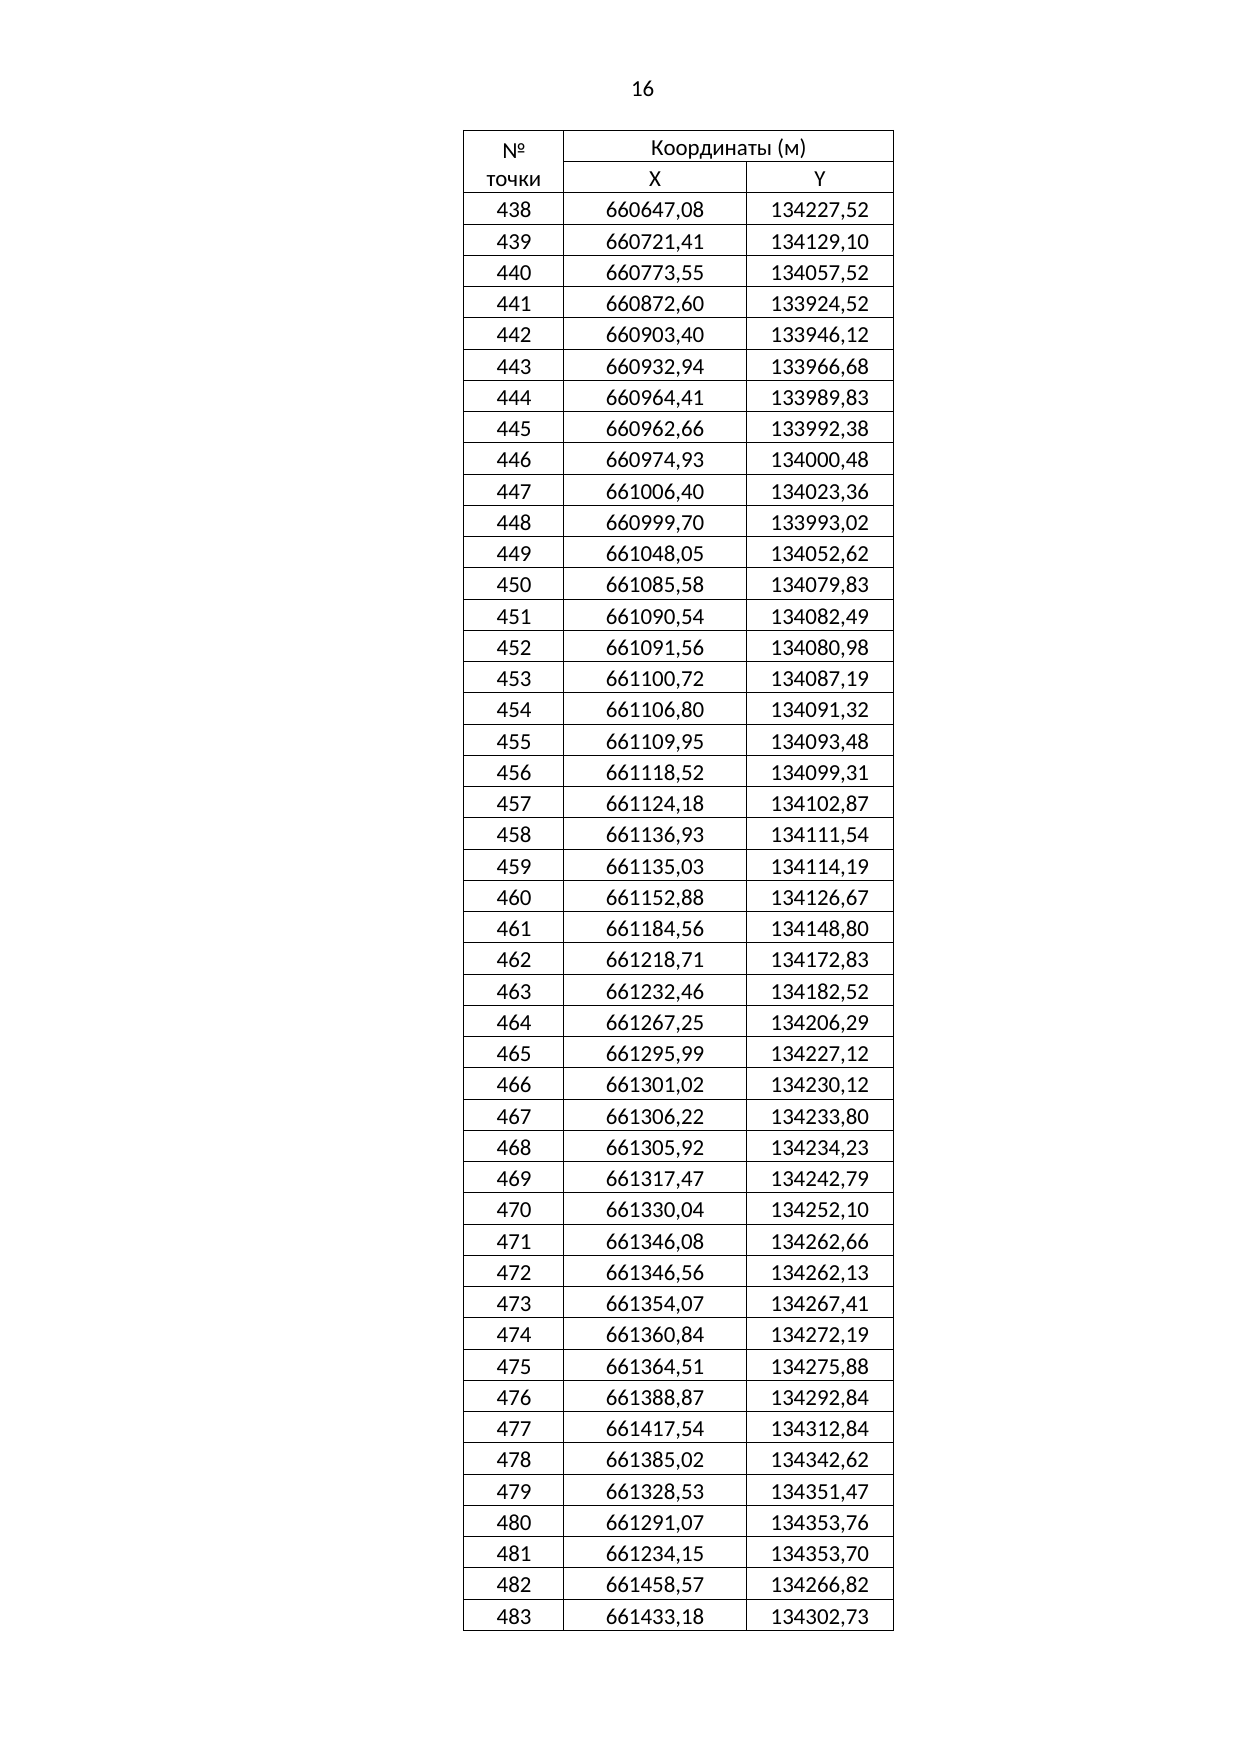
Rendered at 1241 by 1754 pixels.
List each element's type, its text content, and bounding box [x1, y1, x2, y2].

table_cell 458 [464, 818, 563, 848]
table_cell 453 [464, 662, 563, 692]
table_cell 134099,31 [747, 756, 893, 786]
table_cell 462 [464, 943, 563, 973]
table_cell 661306,22 [564, 1100, 746, 1130]
table_cell 134262,66 [747, 1225, 893, 1255]
table_header № точки [464, 131, 563, 192]
table_cell 660974,93 [564, 443, 746, 473]
table_cell 134057,52 [747, 256, 893, 286]
table_cell 441 [464, 287, 563, 317]
table_cell 661330,04 [564, 1193, 746, 1223]
table_cell 661232,46 [564, 975, 746, 1005]
table_cell 661417,54 [564, 1412, 746, 1442]
table_cell 134111,54 [747, 818, 893, 848]
table_cell 481 [464, 1537, 563, 1567]
table_cell 134087,19 [747, 662, 893, 692]
table_cell 660999,70 [564, 506, 746, 536]
table_cell 446 [464, 443, 563, 473]
table_cell 660932,94 [564, 350, 746, 380]
table_cell 450 [464, 568, 563, 598]
table_cell 449 [464, 537, 563, 567]
table_cell 134148,80 [747, 912, 893, 942]
table_cell 661085,58 [564, 568, 746, 598]
table_cell 473 [464, 1287, 563, 1317]
table_cell 469 [464, 1162, 563, 1192]
table_cell 661218,71 [564, 943, 746, 973]
table_cell 442 [464, 318, 563, 348]
table_cell 133966,68 [747, 350, 893, 380]
table_cell 661091,56 [564, 631, 746, 661]
table_cell 440 [464, 256, 563, 286]
table_cell 134262,13 [747, 1256, 893, 1286]
table_cell 134000,48 [747, 443, 893, 473]
table_cell 660903,40 [564, 318, 746, 348]
table_cell 134292,84 [747, 1381, 893, 1411]
table_cell 661317,47 [564, 1162, 746, 1192]
table_cell 661458,57 [564, 1568, 746, 1598]
table_cell 134114,19 [747, 850, 893, 880]
table_cell 661234,15 [564, 1537, 746, 1567]
table_cell 661152,88 [564, 881, 746, 911]
table_header Координаты (м) [564, 131, 893, 161]
table_cell 661360,84 [564, 1318, 746, 1348]
table_cell 661124,18 [564, 787, 746, 817]
table_cell 439 [464, 225, 563, 255]
table_cell 134312,84 [747, 1412, 893, 1442]
table_cell 134023,36 [747, 475, 893, 505]
table_cell 133993,02 [747, 506, 893, 536]
table_cell 661328,53 [564, 1475, 746, 1505]
table_cell 134052,62 [747, 537, 893, 567]
table_cell 660721,41 [564, 225, 746, 255]
table_cell 134093,48 [747, 725, 893, 755]
table_cell 661109,95 [564, 725, 746, 755]
table_cell 443 [464, 350, 563, 380]
table_cell 134252,10 [747, 1193, 893, 1223]
table_cell 661006,40 [564, 475, 746, 505]
table_cell 661364,51 [564, 1350, 746, 1380]
table_cell 466 [464, 1068, 563, 1098]
table_cell 661267,25 [564, 1006, 746, 1036]
table_cell 480 [464, 1506, 563, 1536]
table_cell 133989,83 [747, 381, 893, 411]
table_cell 468 [464, 1131, 563, 1161]
table_cell 134126,67 [747, 881, 893, 911]
table_cell 134302,73 [747, 1600, 893, 1630]
table_cell 459 [464, 850, 563, 880]
table_cell 478 [464, 1443, 563, 1473]
table_cell 472 [464, 1256, 563, 1286]
table_cell 134272,19 [747, 1318, 893, 1348]
table_cell 134234,23 [747, 1131, 893, 1161]
table_cell 661136,93 [564, 818, 746, 848]
table_cell 470 [464, 1193, 563, 1223]
table_cell 134082,49 [747, 600, 893, 630]
table_cell 134353,70 [747, 1537, 893, 1567]
table_cell 661100,72 [564, 662, 746, 692]
table_cell 438 [464, 193, 563, 223]
table_cell 463 [464, 975, 563, 1005]
table_cell 133924,52 [747, 287, 893, 317]
table_cell 445 [464, 412, 563, 442]
table_cell 134227,52 [747, 193, 893, 223]
table_cell 134129,10 [747, 225, 893, 255]
table_cell 661106,80 [564, 693, 746, 723]
table_cell 477 [464, 1412, 563, 1442]
table_cell 457 [464, 787, 563, 817]
table_cell 661346,08 [564, 1225, 746, 1255]
table_cell 482 [464, 1568, 563, 1598]
table_cell 661301,02 [564, 1068, 746, 1098]
table_cell 133946,12 [747, 318, 893, 348]
table_cell 661385,02 [564, 1443, 746, 1473]
table_cell 660773,55 [564, 256, 746, 286]
table_cell 660647,08 [564, 193, 746, 223]
table_cell 448 [464, 506, 563, 536]
table_cell 661184,56 [564, 912, 746, 942]
table_cell 661118,52 [564, 756, 746, 786]
table_cell 134102,87 [747, 787, 893, 817]
table_cell 447 [464, 475, 563, 505]
table_cell 474 [464, 1318, 563, 1348]
table_cell 134266,82 [747, 1568, 893, 1598]
table_cell 476 [464, 1381, 563, 1411]
table_cell 134342,62 [747, 1443, 893, 1473]
table_cell 661135,03 [564, 850, 746, 880]
table_cell 660872,60 [564, 287, 746, 317]
table_cell 661295,99 [564, 1037, 746, 1067]
table_cell 134091,32 [747, 693, 893, 723]
table_cell 134206,29 [747, 1006, 893, 1036]
table_cell 134080,98 [747, 631, 893, 661]
table_cell 483 [464, 1600, 563, 1630]
table_cell 455 [464, 725, 563, 755]
table_cell 661305,92 [564, 1131, 746, 1161]
table_cell 134267,41 [747, 1287, 893, 1317]
table_cell 660964,41 [564, 381, 746, 411]
table_cell 661090,54 [564, 600, 746, 630]
table_cell 134353,76 [747, 1506, 893, 1536]
table_cell 134230,12 [747, 1068, 893, 1098]
table_cell 471 [464, 1225, 563, 1255]
table_cell 454 [464, 693, 563, 723]
table_cell 460 [464, 881, 563, 911]
table_cell 452 [464, 631, 563, 661]
table_cell 464 [464, 1006, 563, 1036]
table_cell 467 [464, 1100, 563, 1130]
table_cell 134275,88 [747, 1350, 893, 1380]
table_cell 660962,66 [564, 412, 746, 442]
table_cell 661291,07 [564, 1506, 746, 1536]
table_cell 134242,79 [747, 1162, 893, 1192]
table_cell 661346,56 [564, 1256, 746, 1286]
table_cell 479 [464, 1475, 563, 1505]
table_cell 134227,12 [747, 1037, 893, 1067]
table_cell 465 [464, 1037, 563, 1067]
table_cell 456 [464, 756, 563, 786]
table_cell 661048,05 [564, 537, 746, 567]
table_cell 134079,83 [747, 568, 893, 598]
table_cell 661354,07 [564, 1287, 746, 1317]
table_cell 661433,18 [564, 1600, 746, 1630]
table_cell 451 [464, 600, 563, 630]
table_cell 134182,52 [747, 975, 893, 1005]
table_cell 661388,87 [564, 1381, 746, 1411]
table_cell 461 [464, 912, 563, 942]
table_cell 475 [464, 1350, 563, 1380]
table_cell 134172,83 [747, 943, 893, 973]
table_cell 134351,47 [747, 1475, 893, 1505]
table_cell X [564, 162, 746, 192]
table_cell 134233,80 [747, 1100, 893, 1130]
table_cell Y [747, 162, 893, 192]
table_cell 444 [464, 381, 563, 411]
table_cell 133992,38 [747, 412, 893, 442]
